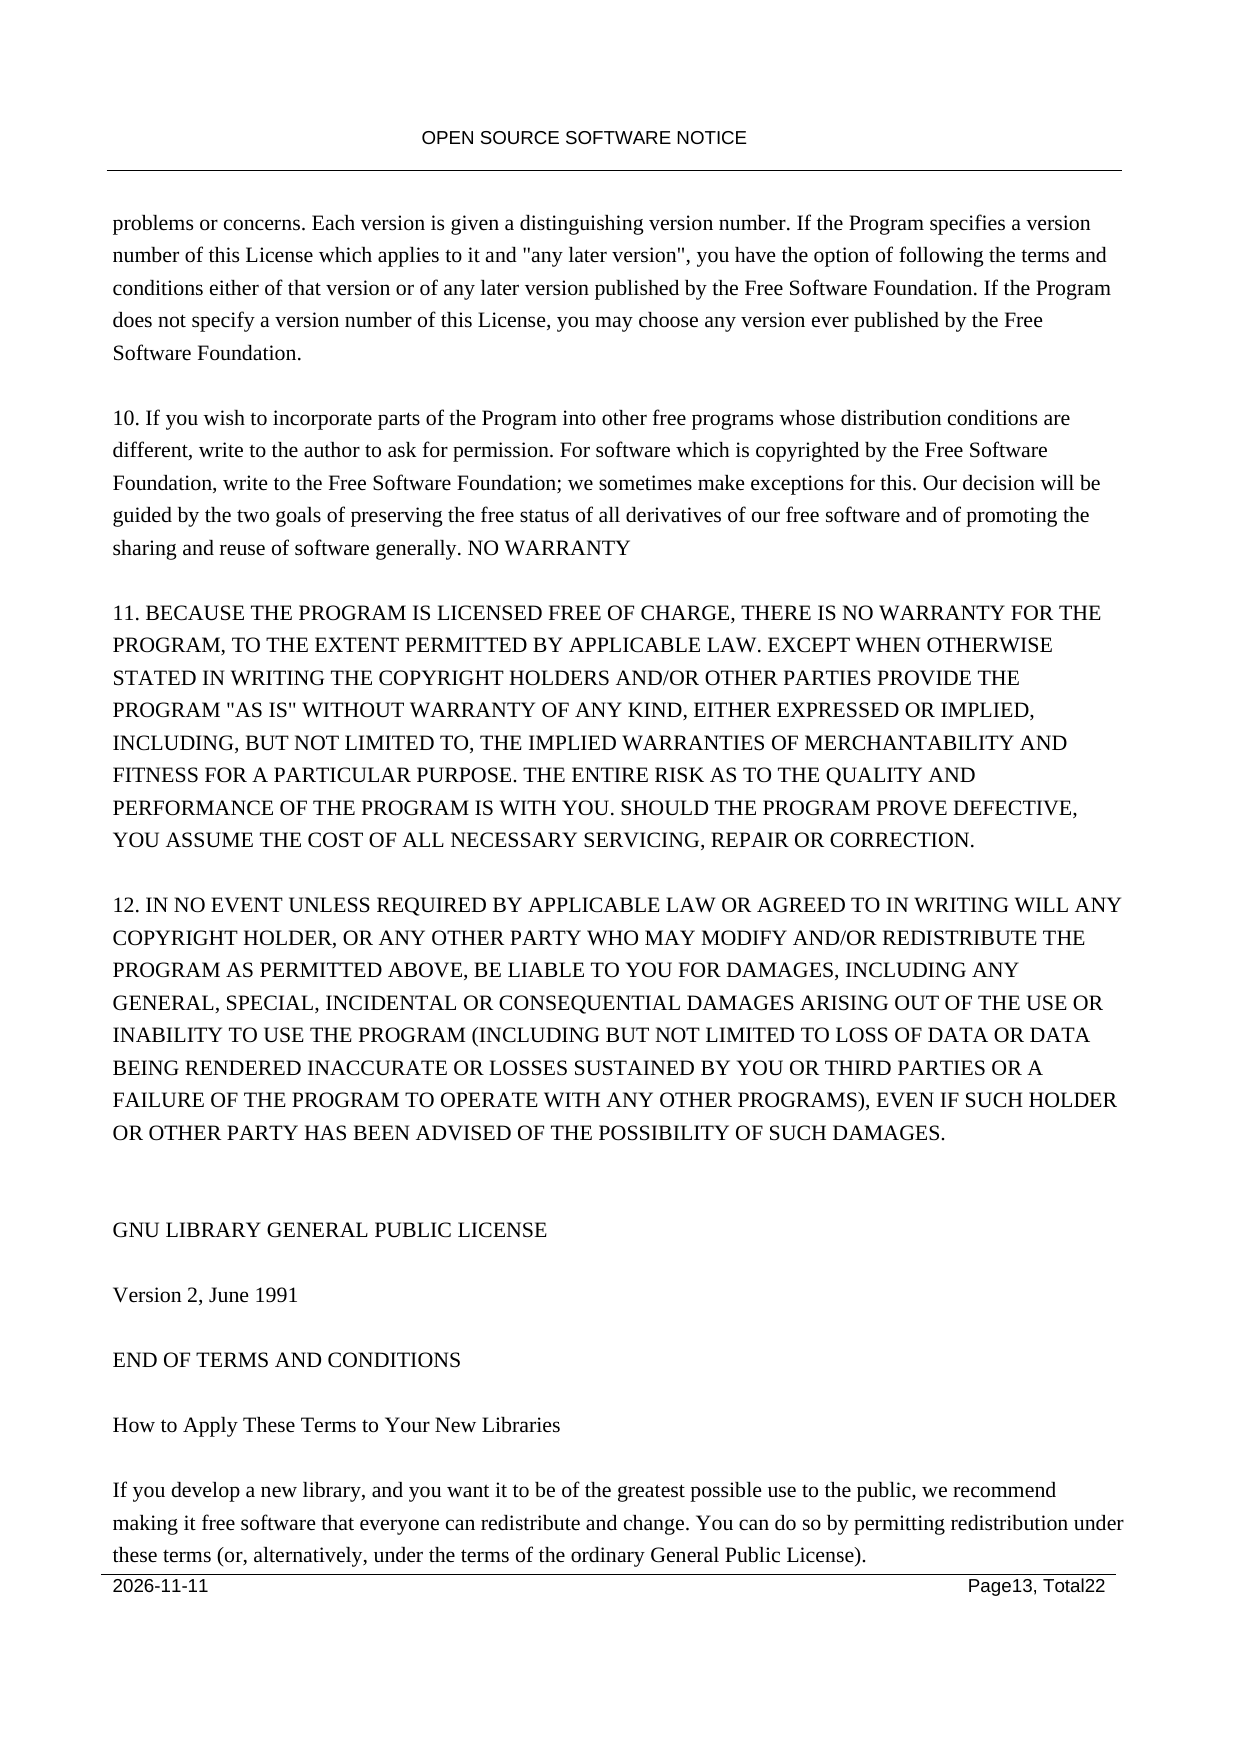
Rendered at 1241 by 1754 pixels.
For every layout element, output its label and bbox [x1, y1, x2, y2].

text [112, 206, 1128, 1571]
